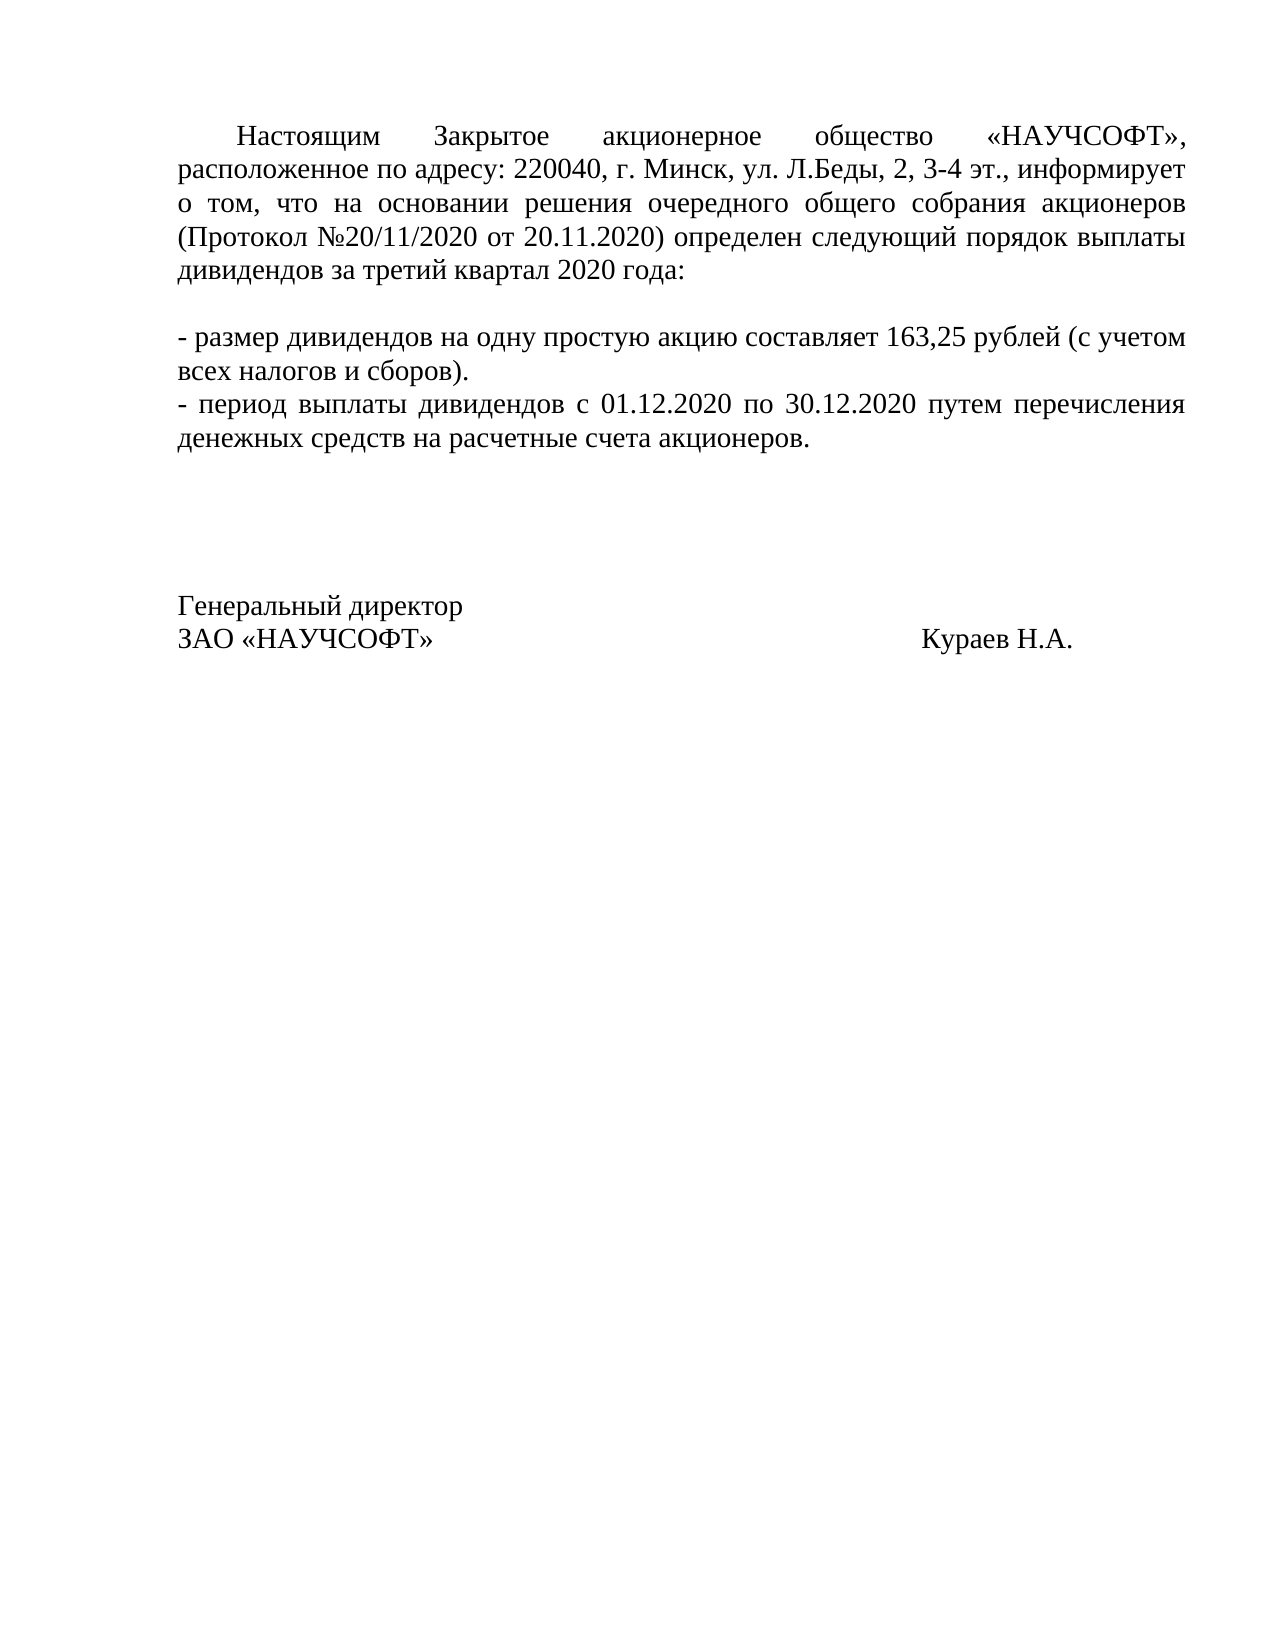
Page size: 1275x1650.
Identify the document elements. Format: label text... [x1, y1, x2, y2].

text ЗАО «НАУЧСОФТ» Кураев Н.А. [177, 621, 1186, 655]
text - размер дивидендов на одну простую акцию составляет 163,25 рублей (с учетом всех налогов и сборов). [177, 319, 1186, 386]
text Настоящим Закрытое акционерное общество «НАУЧСОФТ», расположенное по адресу: 220040, г. Минск, ул. Л.Беды, 2, 3-4 эт., информирует о том, что на основании решения очередного общего собрания акционеров (Протокол №20/11/2020 от 20.11.2020) определен следующий порядок выплаты дивидендов за третий квартал 2020 года: [177, 118, 1186, 286]
text - период выплаты дивидендов с 01.12.2020 по 30.12.2020 путем перечисления денежных средств на расчетные счета акционеров. [177, 386, 1186, 453]
text Генеральный директор [177, 588, 1186, 621]
